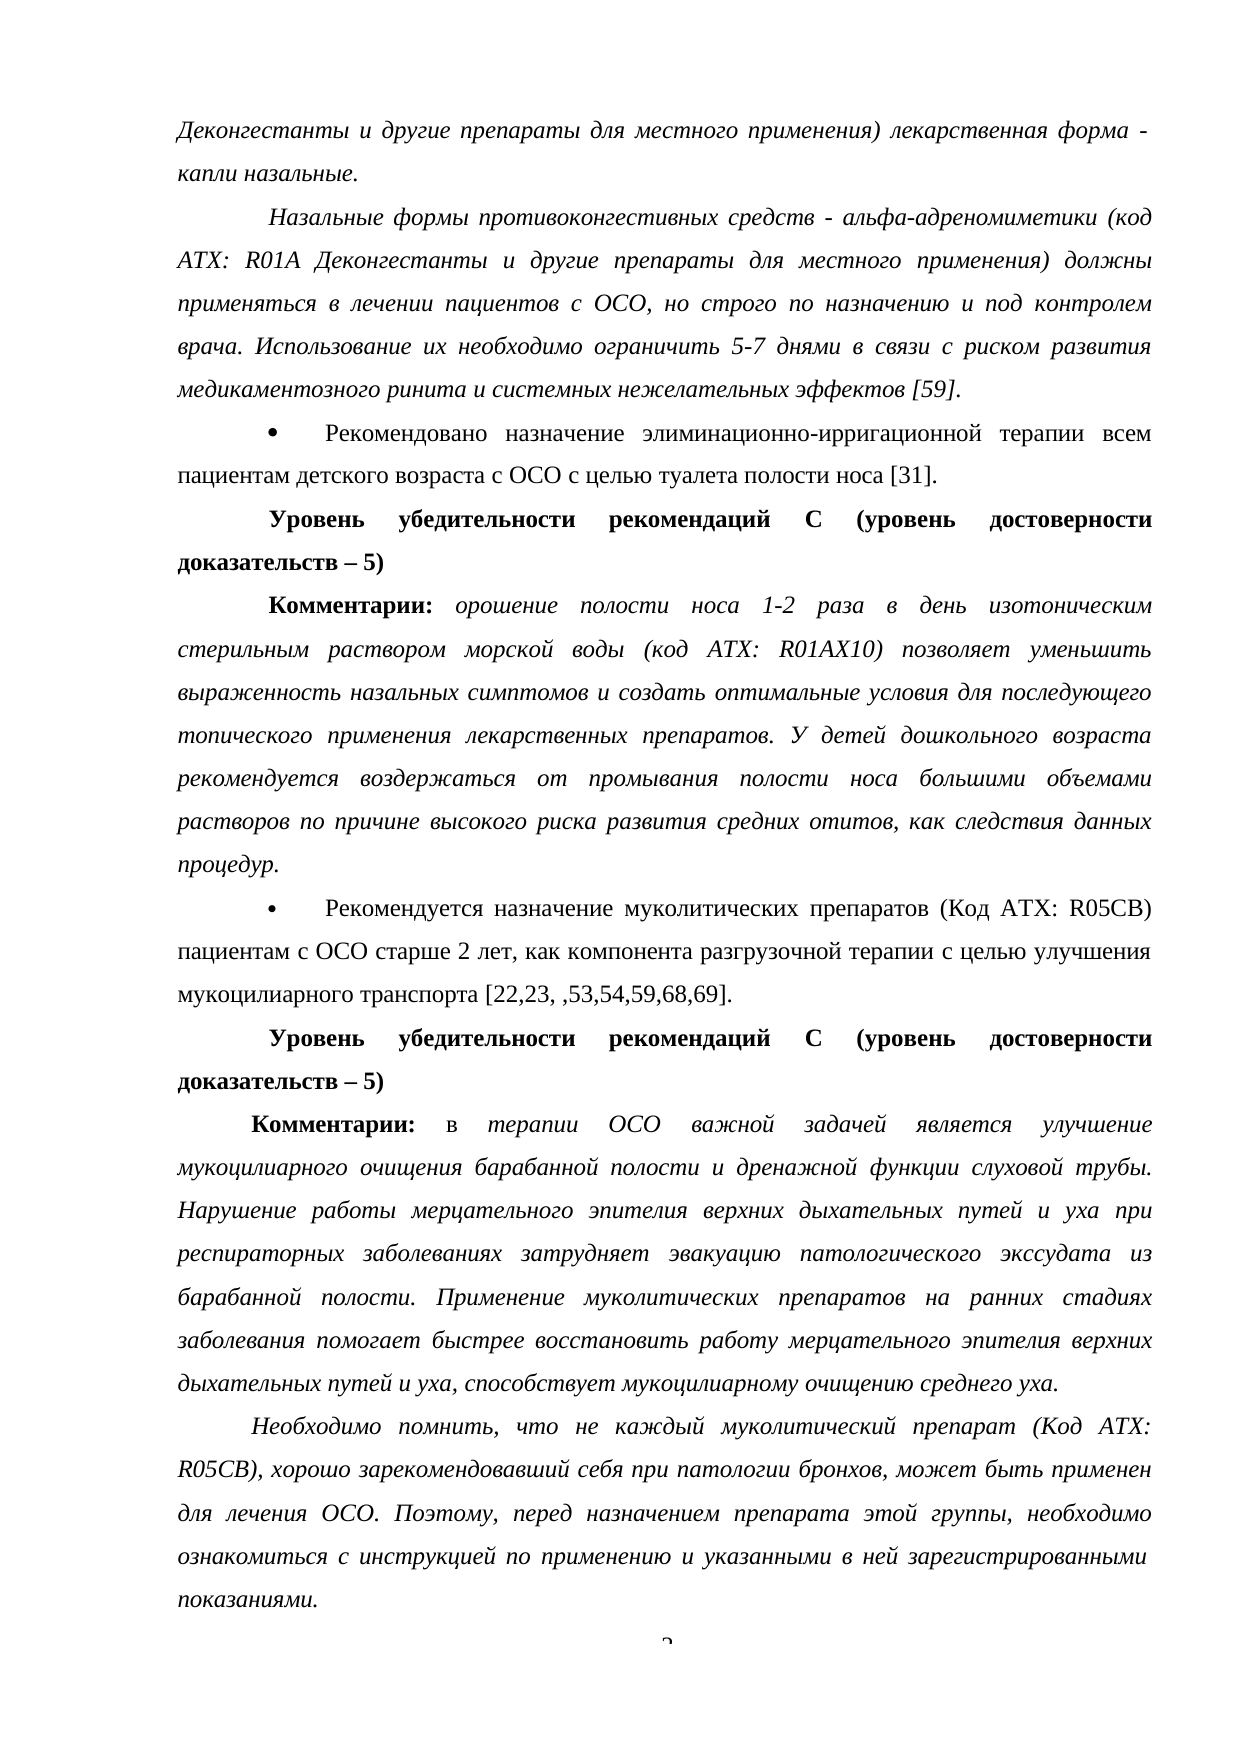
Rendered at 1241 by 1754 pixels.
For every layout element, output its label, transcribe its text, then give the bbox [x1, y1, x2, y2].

text показаниями. [177, 1584, 1163, 1613]
list Рекомендуется назначение муколитических препаратов (Код АТХ: R05CB) пациентам с ОСО старше 2 лет, как компонента разгрузочной терапии с целью улучшения мукоцилиарного транспорта [22,23, ,53,54,59,68,69]. [177, 893, 1152, 1008]
text Назальные формы противоконгестивных средств - альфа-адреномиметики (код АТХ: R01A Деконгестанты и другие препараты для местного применения) должны применяться в лечении пациентов с ОСО, но строго по назначению и под контролем врача. Использование их необходимо ограничить 5-7 днями в связи с риском развития медикаментозного ринита и системных нежелательных эффектов [59]. [177, 202, 1152, 403]
text Комментарии: в терапии ОСО важной задачей является улучшение мукоцилиарного очищения барабанной полости и дренажной функции слуховой трубы. Нарушение работы мерцательного эпителия верхних дыхательных путей и уха при респираторных заболеваниях затрудняет эвакуацию патологического экссудата из барабанной полости. Применение муколитических препаратов на ранних стадиях заболевания помогает быстрее восстановить работу мерцательного эпителия верхних дыхательных путей и уха, способствует мукоцилиарному очищению среднего уха. [177, 1109, 1152, 1397]
subtitle Уровень убедительности рекомендаций С (уровень достоверности доказательств – 5) [177, 504, 1152, 576]
text Необходимо помнить, что не каждый муколитический препарат (Код АТХ: R05CB), хорошо зарекомендовавший себя при патологии бронхов, может быть применен для лечения ОСО. Поэтому, перед назначением препарата этой группы, необходимо ознакомиться с инструкцией по применению и указанными в ней зарегистрированными [177, 1411, 1152, 1569]
list Рекомендовано назначение элиминационно-ирригационной терапии всем пациентам детского возраста с ОСО с целью туалета полости носа [31]. [177, 418, 1152, 489]
subtitle Уровень убедительности рекомендаций С (уровень достоверности доказательств – 5) [177, 1023, 1152, 1095]
text Комментарии: орошение полости носа 1-2 раза в день изотоническим стерильным раствором морской воды (код АТХ: R01AX10) позволяет уменьшить выраженность назальных симптомов и создать оптимальные условия для последующего топического применения лекарственных препаратов. У детей дошкольного возраста рекомендуется воздержаться от промывания полости носа большими объемами растворов по причине высокого риска развития средних отитов, как следствия данных процедур. [177, 591, 1152, 878]
text Деконгестанты и другие препараты для местного применения) лекарственная форма - капли назальные. [177, 115, 1152, 187]
